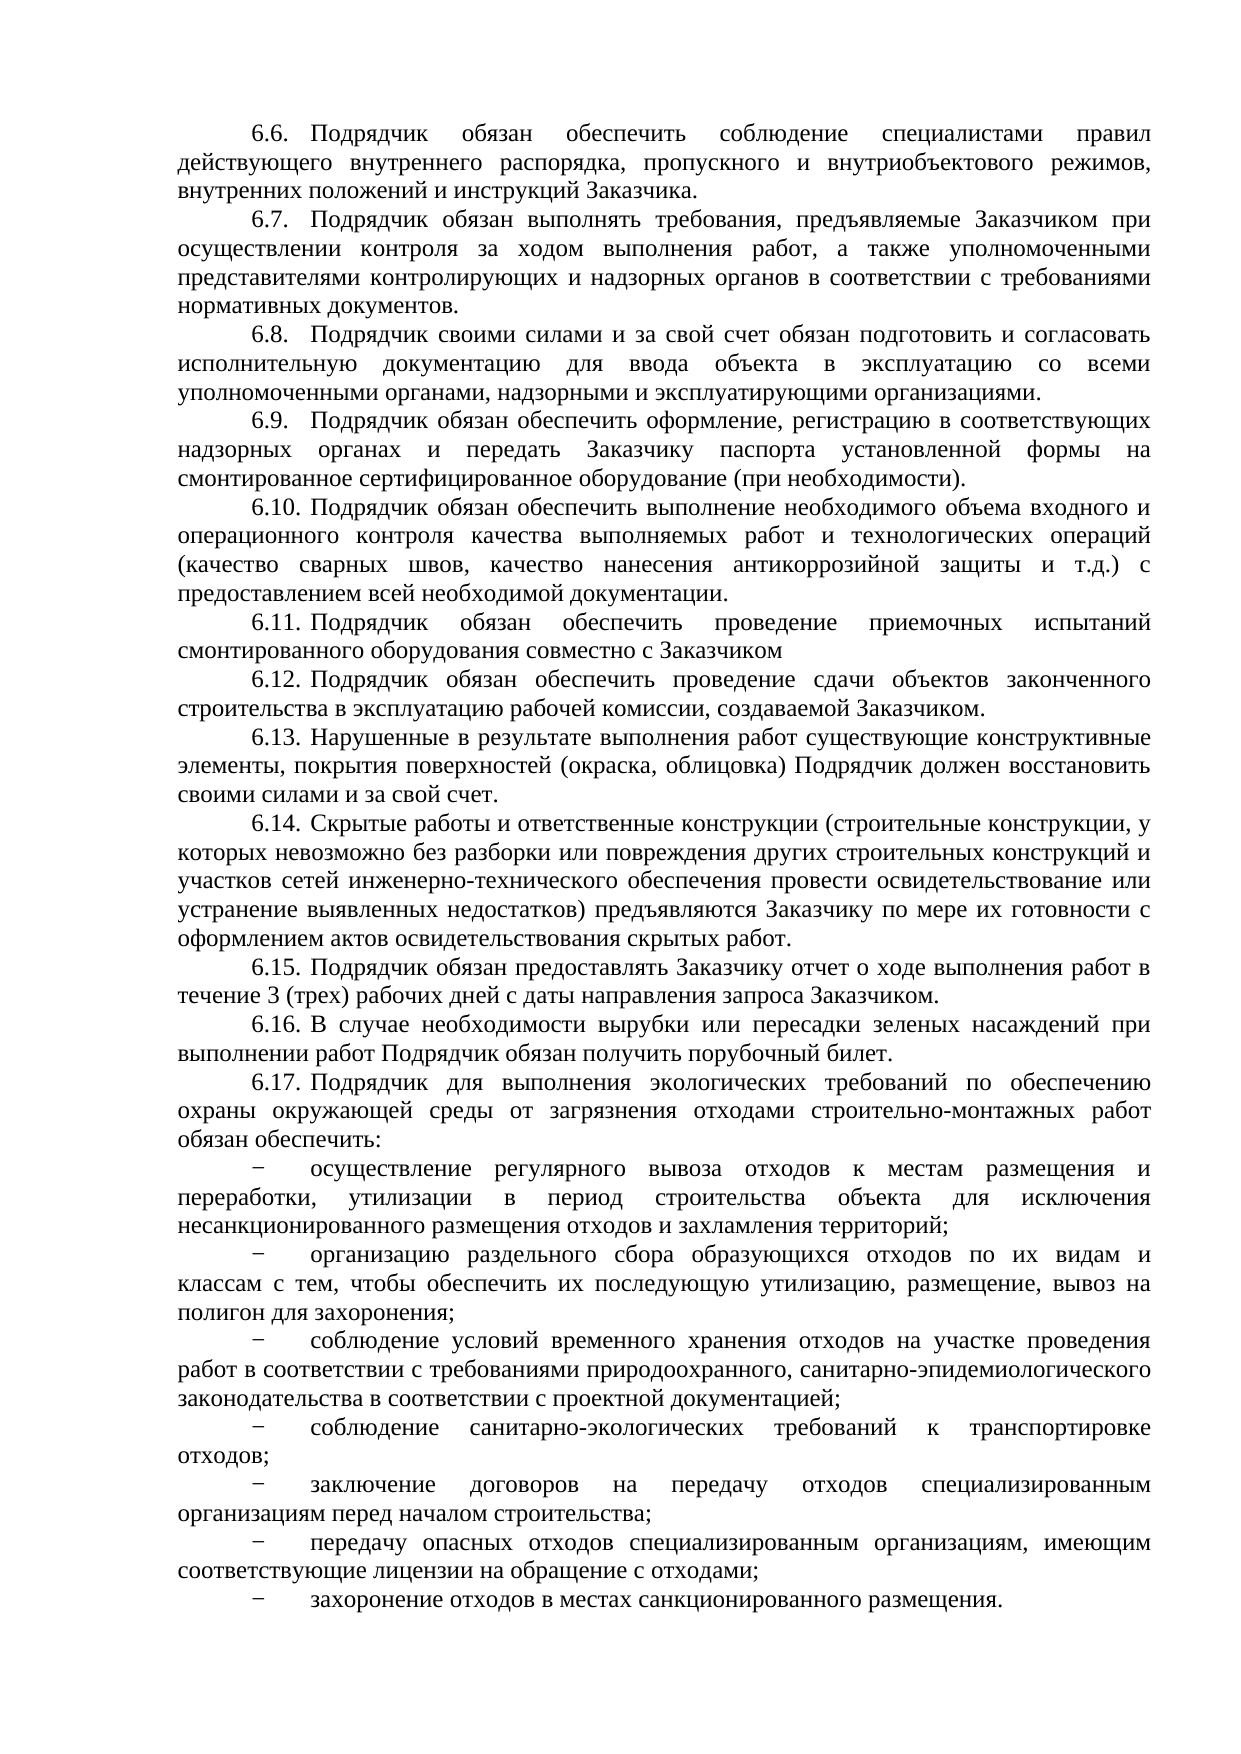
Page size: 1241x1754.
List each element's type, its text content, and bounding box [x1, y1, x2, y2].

list осуществление регулярного вывоза отходов к местам размещения и переработки, утилизации в период строительства объекта для исключения несанкционированного размещения отходов и захламления территорий; [177, 1153, 1152, 1239]
list Подрядчик обязан выполнять требования, предъявляемые Заказчиком при осуществлении контроля за ходом выполнения работ, а также уполномоченными представителями контролирующих и надзорных органов в соответствии с требованиями нормативных документов. [177, 204, 1152, 319]
list Подрядчик обязан обеспечить проведение сдачи объектов законченного строительства в эксплуатацию рабочей комиссии, создаваемой Заказчиком. [177, 664, 1152, 722]
list передачу опасных отходов специализированным организациям, имеющим соответствующие лицензии на обращение с отходами; [177, 1527, 1152, 1584]
list Нарушенные в результате выполнения работ существующие конструктивные элементы, покрытия поверхностей (окраска, облицовка) Подрядчик должен восстановить своими силами и за свой счет. [177, 722, 1152, 808]
list Подрядчик обязан обеспечить соблюдение специалистами правил действующего внутреннего распорядка, пропускного и внутриобъектового режимов, внутренних положений и инструкций Заказчика. [177, 118, 1152, 204]
list Подрядчик обязан обеспечить выполнение необходимого объема входного и операционного контроля качества выполняемых работ и технологических операций (качество сварных швов, качество нанесения антикоррозийной защиты и т.д.) с предоставлением всей необходимой документации. [177, 492, 1152, 607]
list Подрядчик для выполнения экологических требований по обеспечению охраны окружающей среды от загрязнения отходами строительно-монтажных работ обязан обеспечить: [177, 1067, 1152, 1153]
list Подрядчик обязан обеспечить оформление, регистрацию в соответствующих надзорных органах и передать Заказчику паспорта установленной формы на смонтированное сертифицированное оборудование (при необходимости). [177, 406, 1152, 492]
list соблюдение условий временного хранения отходов на участке проведения работ в соответствии с требованиями природоохранного, санитарно-эпидемиологического законодательства в соответствии с проектной документацией; [177, 1326, 1152, 1412]
list Скрытые работы и ответственные конструкции (строительные конструкции, у которых невозможно без разборки или повреждения других строительных конструкций и участков сетей инженерно-технического обеспечения провести освидетельствование или устранение выявленных недостатков) предъявляются Заказчику по мере их готовности с оформлением актов освидетельствования скрытых работ. [177, 808, 1152, 952]
list В случае необходимости вырубки или пересадки зеленых насаждений при выполнении работ Подрядчик обязан получить порубочный билет. [177, 1009, 1152, 1067]
list Подрядчик обязан обеспечить проведение приемочных испытаний смонтированного оборудования совместно с Заказчиком [177, 607, 1152, 664]
list Подрядчик своими силами и за свой счет обязан подготовить и согласовать исполнительную документацию для ввода объекта в эксплуатацию со всеми уполномоченными органами, надзорными и эксплуатирующими организациями. [177, 319, 1152, 406]
list соблюдение санитарно-экологических требований к транспортировке отходов; [177, 1412, 1152, 1469]
list Подрядчик обязан предоставлять Заказчику отчет о ходе выполнения работ в течение 3 (трех) рабочих дней с даты направления запроса Заказчиком. [177, 952, 1152, 1009]
list заключение договоров на передачу отходов специализированным организациям перед началом строительства; [177, 1469, 1152, 1527]
list захоронение отходов в местах санкционированного размещения. [177, 1584, 1152, 1613]
list организацию раздельного сбора образующихся отходов по их видам и классам с тем, чтобы обеспечить их последующую утилизацию, размещение, вывоз на полигон для захоронения; [177, 1239, 1152, 1326]
